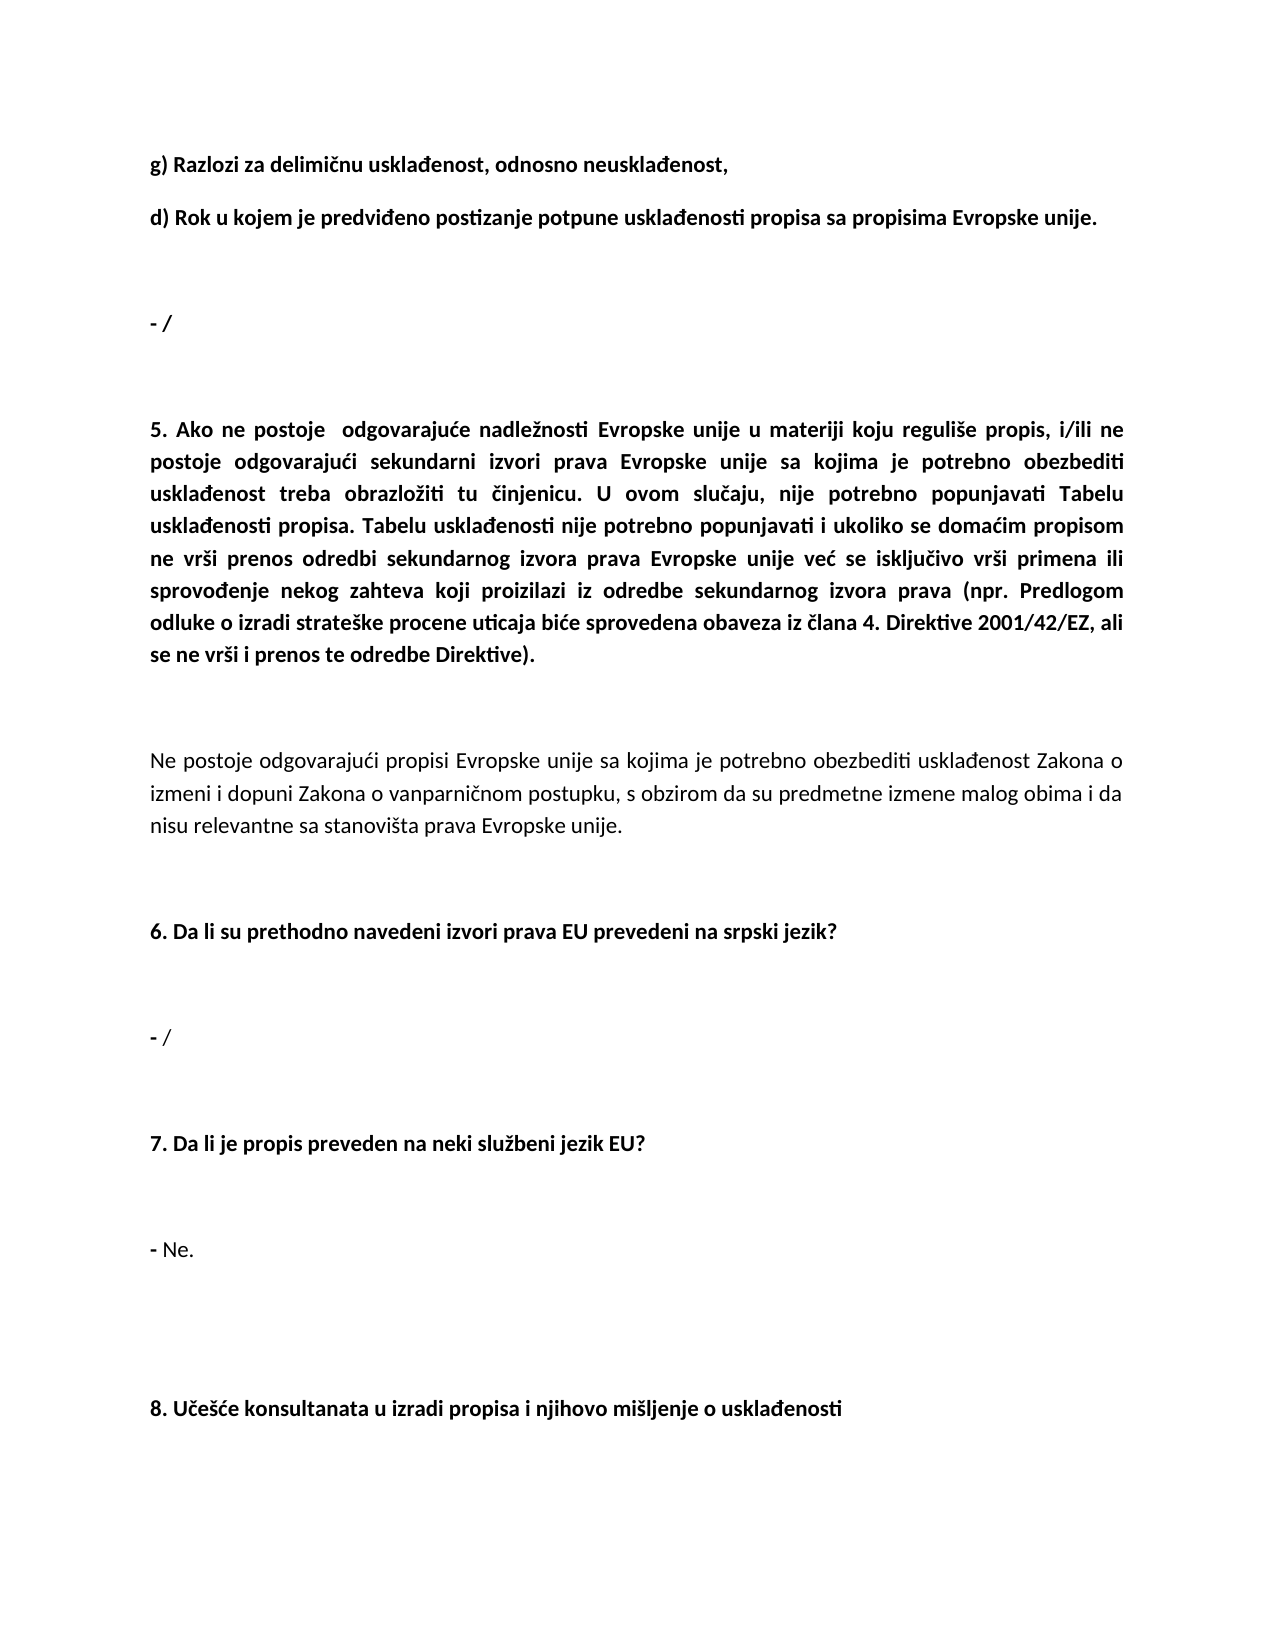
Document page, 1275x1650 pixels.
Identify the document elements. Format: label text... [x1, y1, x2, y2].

text - / [150, 1023, 1125, 1051]
text g) Razlozi za delimičnu usklađenost, odnosno neusklađenost, [150, 150, 1125, 178]
text - Ne. [150, 1235, 1125, 1263]
text 6. Da li su prethodno navedeni izvori prava EU prevedeni na srpski jezik? [150, 917, 1125, 945]
text - / [150, 309, 1125, 337]
text 5. Ako ne postoje odgovarajuće nadležnosti Evropske unije u materiji koju reguliše propis, i/ili ne postoje odgovarajući sekundarni izvori prava Evropske unije sa kojima je potrebno obezbediti usklađenost treba obrazložiti tu činjenicu. U ovom slučaju, nije potrebno popunjavati Tabelu usklađenosti propisa. Tabelu usklađenosti nije potrebno popunjavati i ukoliko se domaćim propisom ne vrši prenos odredbi sekundarnog izvora prava Evropske unije već se isključivo vrši primena ili sprovođenje nekog zahteva koji proizilazi iz odredbe sekundarnog izvora prava (npr. Predlogom odluke o izradi strateške procene uticaja biće sprovedena obaveza iz člana 4. Direktive 2001/42/EZ, ali se ne vrši i prenos te odredbe Direktive). [150, 415, 1125, 668]
text Ne postoje odgovarajući propisi Evropske unije sa kojima je potrebno obezbediti usklađenost Zakona o izmeni i dopuni Zakona o vanparničnom postupku, s obzirom da su predmetne izmene malog obima i da nisu relevantne sa stanovišta prava Evropske unije. [150, 746, 1125, 839]
text d) Rok u kojem je predviđeno postizanje potpune usklađenosti propisa sa propisima Evropske unije. [150, 203, 1125, 231]
text 8. Učešće konsultanata u izradi propisa i njihovo mišljenje o usklađenosti [150, 1394, 1125, 1422]
text 7. Da li je propis preveden na neki službeni jezik EU? [150, 1129, 1125, 1157]
